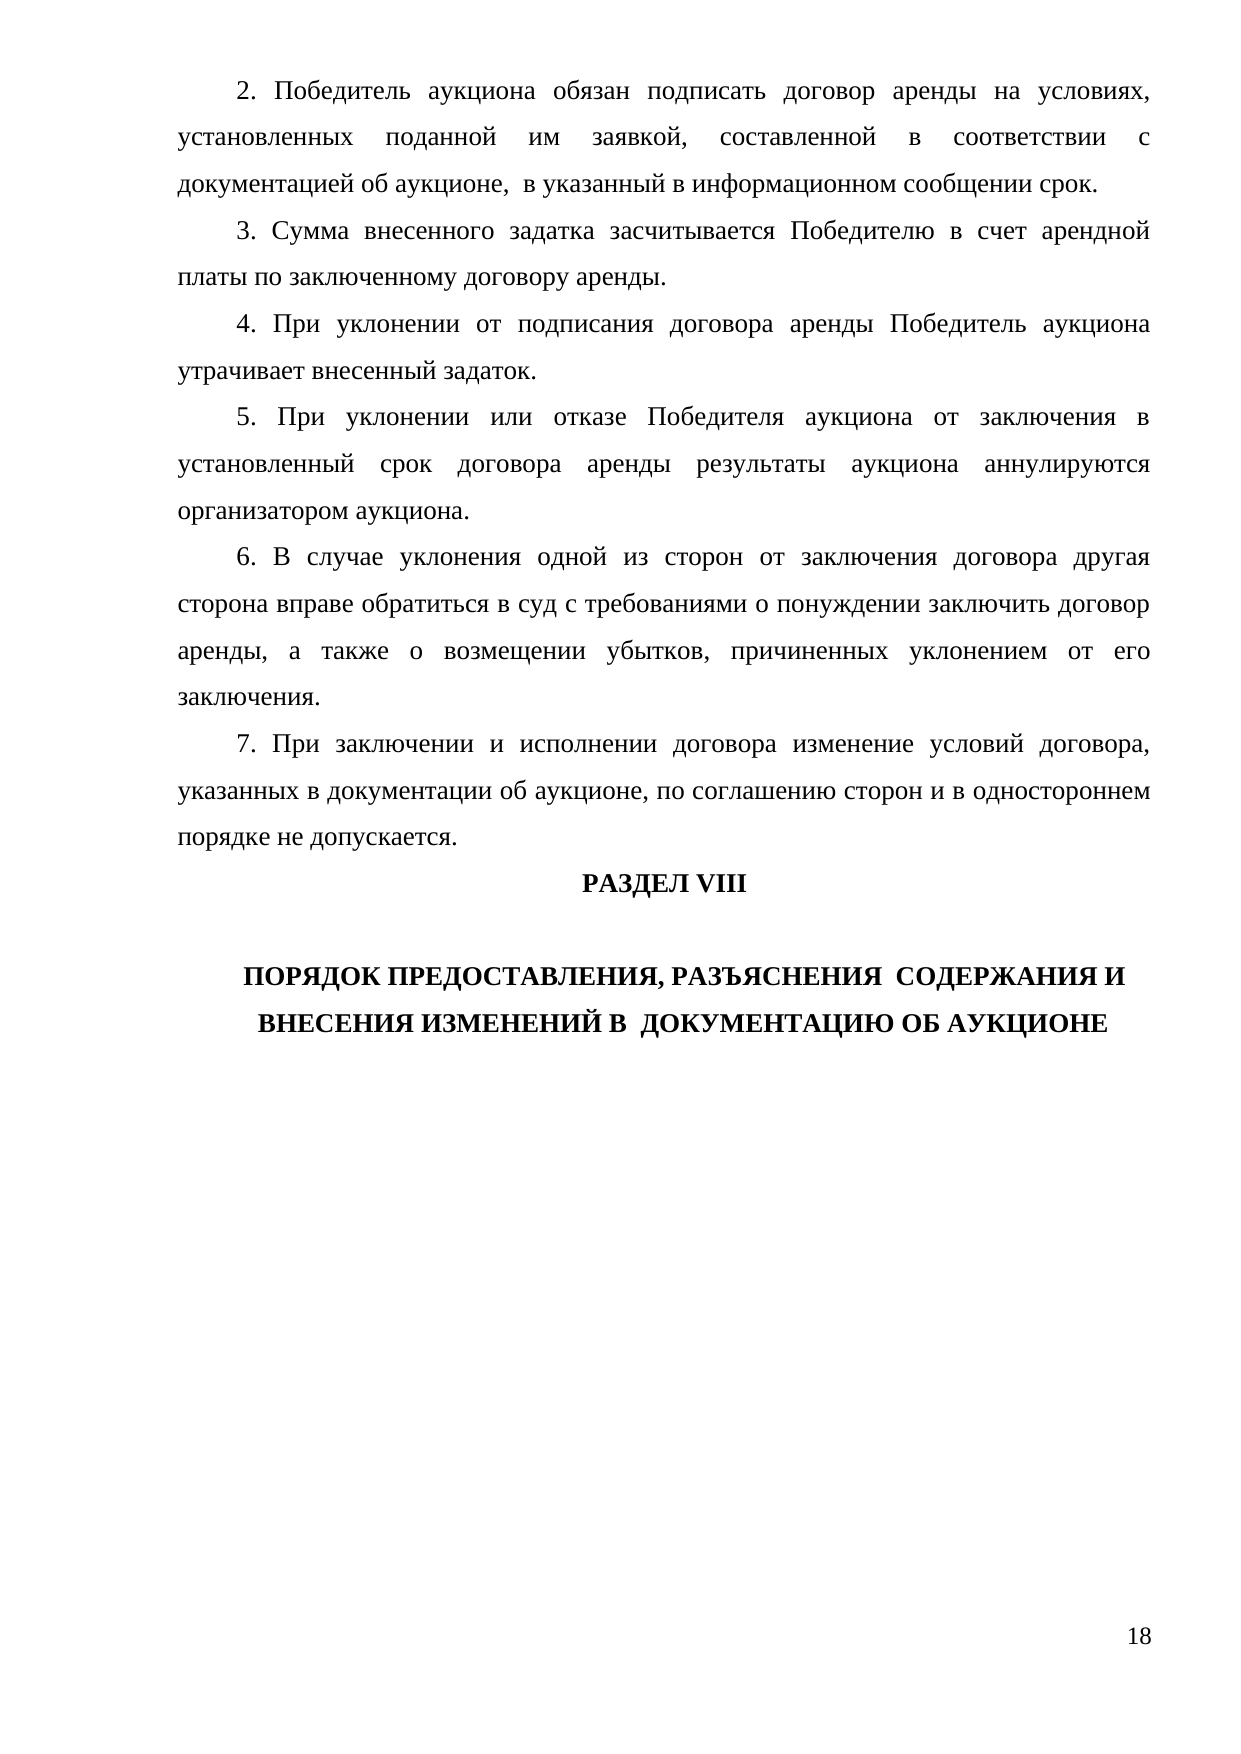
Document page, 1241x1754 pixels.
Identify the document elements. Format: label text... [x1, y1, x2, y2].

text РАЗДЕЛ VIII [177, 867, 1152, 898]
text 7. При заключении и исполнении договора изменение условий договора, указанных в документации об аукционе, по соглашению сторон и в одностороннем порядке не допускается. [177, 727, 1152, 852]
text 3. Сумма внесенного задатка засчитывается Победителю в счет арендной платы по заключенному договору аренды. [177, 214, 1152, 292]
text 6. В случае уклонения одной из сторон от заключения договора другая сторона вправе обратиться в суд с требованиями о понуждении заключить договор аренды, а также о возмещении убытков, причиненных уклонением от его заключения. [177, 541, 1152, 712]
text 2. Победитель аукциона обязан подписать договор аренды на условиях, установленных поданной им заявкой, составленной в соответствии с документацией об аукционе, в указанный в информационном сообщении срок. [177, 74, 1152, 198]
text ПОРЯДОК ПРЕДОСТАВЛЕНИЯ, РАЗЪЯСНЕНИЯ СОДЕРЖАНИЯ И ВНЕСЕНИЯ ИЗМЕНЕНИЙ В ДОКУМЕНТАЦИЮ ОБ АУКЦИОНЕ [233, 961, 1133, 1038]
text 5. При уклонении или отказе Победителя аукциона от заключения в установленный срок договора аренды результаты аукциона аннулируются организатором аукциона. [177, 401, 1152, 525]
text 4. При уклонении от подписания договора аренды Победитель аукциона утрачивает внесенный задаток. [177, 307, 1152, 385]
